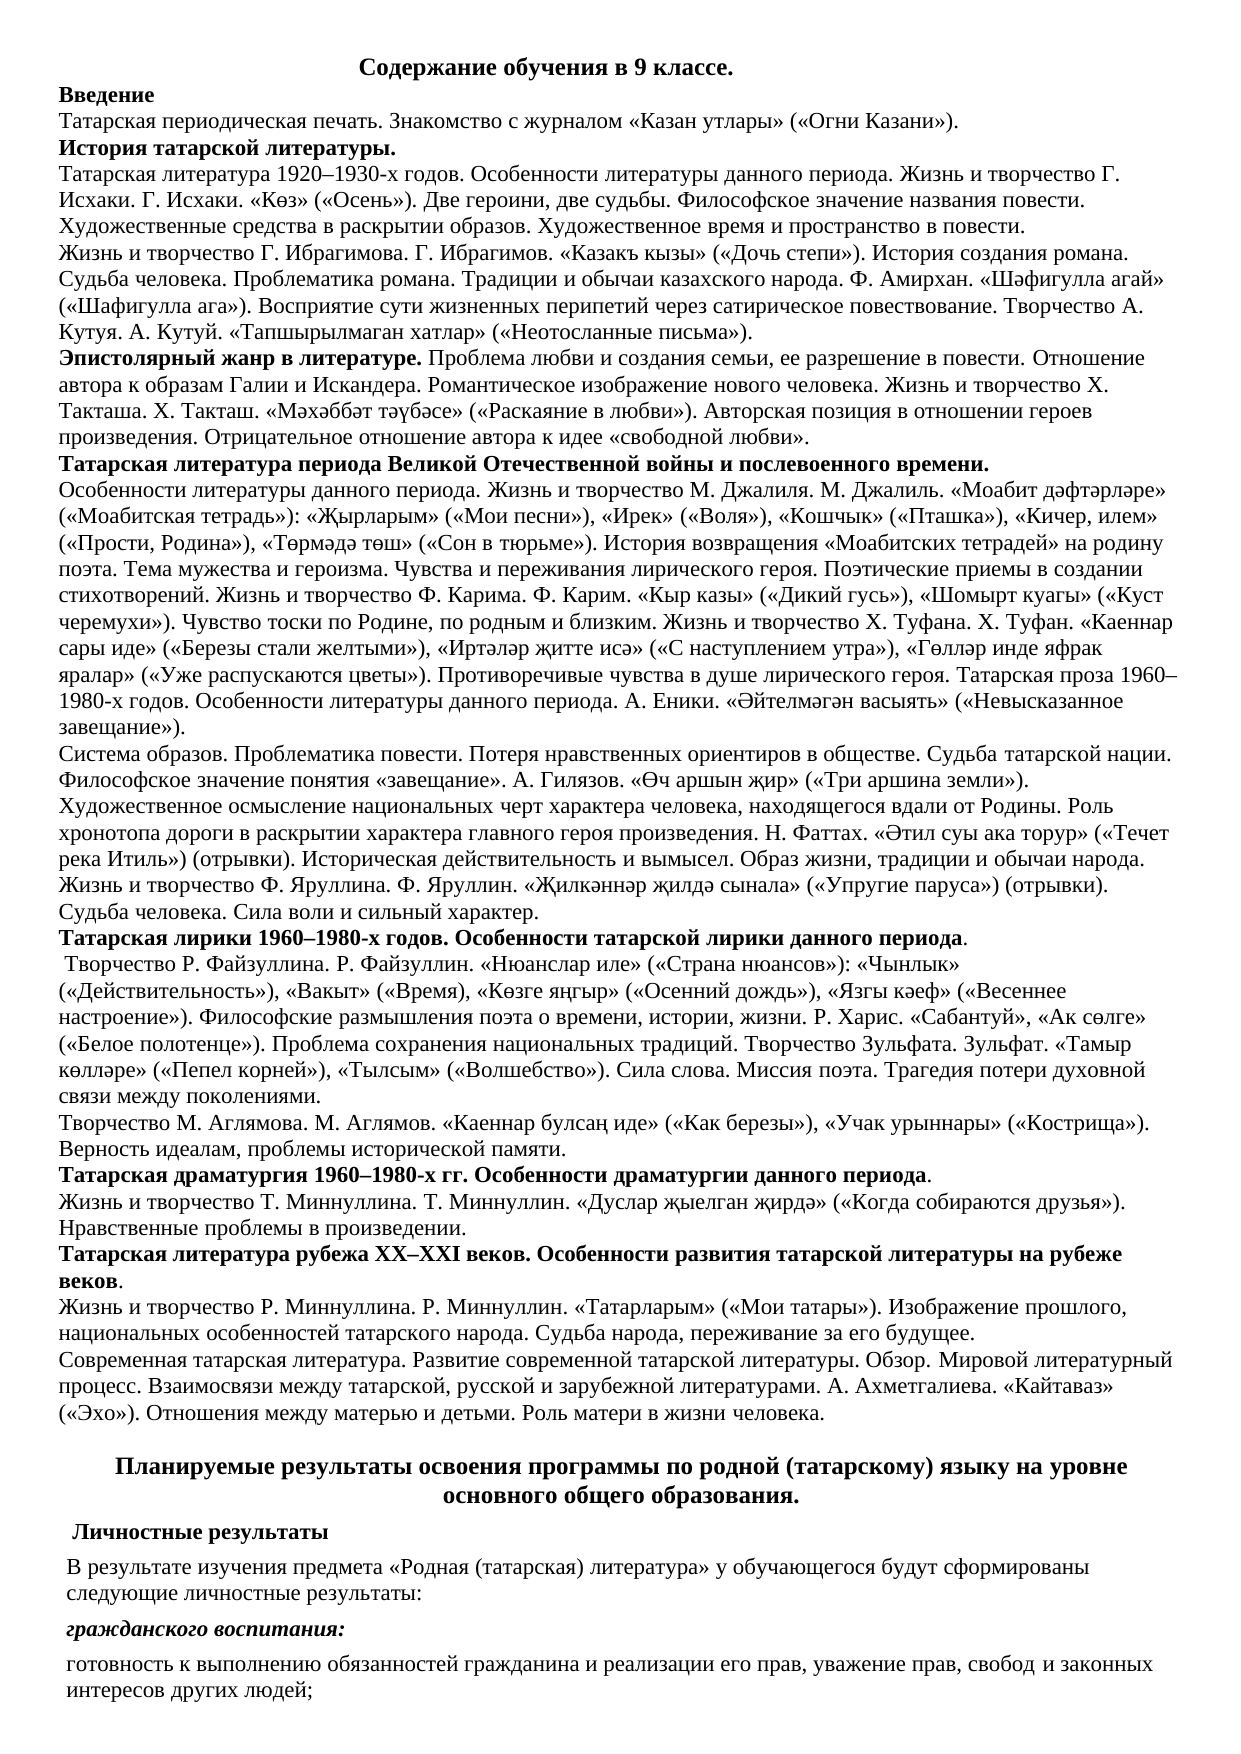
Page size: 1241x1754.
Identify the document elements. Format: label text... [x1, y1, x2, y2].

text готовность к выполнению обязанностей гражданина и реализации его прав, уважение прав, свобод и законных интересов других людей; [66, 1650, 1184, 1703]
text Эпистолярный жанр в литературе. Проблема любви и создания семьи, ее разрешение в повести. Отношение автора к образам Галии и Искандера. Романтическое изображение нового человека. Жизнь и творчество Х. Такташа. Х. Такташ. «Мəхəббəт тəүбəсе» («Раскаяние в любви»). Авторская позиция в отношении героев произведения. Отрицательное отношение автора к идее «свободной любви». [58, 344, 1184, 450]
text Особенности литературы данного периода. Жизнь и творчество М. Джалиля. М. Джалиль. «Моабит дəфтəрлəре» («Моабитская тетрадь»): «Җырларым» («Мои песни»), «Ирек» («Воля»), «Кошчык» («Пташка»), «Кичер, илем» («Прости, Родина»), «Төрмəдə төш» («Сон в тюрьме»). История возвращения «Моабитских тетрадей» на родину поэта. Тема мужества и героизма. Чувства и переживания лирического героя. Поэтические приемы в создании стихотворений. Жизнь и творчество Ф. Карима. Ф. Карим. «Кыр казы» («Дикий гусь»), «Шомырт куагы» («Куст черемухи»). Чувство тоски по Родине, по родным и близким. Жизнь и творчество Х. Туфана. Х. Туфан. «Каеннар сары иде» («Березы стали желтыми»), «Иртəлəр җитте исə» («С наступлением утра»), «Гөллəр инде яфрак яралар» («Уже распускаются цветы»). Противоречивые чувства в душе лирического героя. Татарская проза 1960–1980-х годов. Особенности литературы данного периода. А. Еники. «Əйтелмəгəн васыять» («Невысказанное завещание»). [58, 476, 1184, 740]
text Жизнь и творчество Ф. Яруллина. Ф. Яруллин. «Җилкəннəр җилдə сынала» («Упругие паруса») (отрывки). Судьба человека. Сила воли и сильный характер. [58, 871, 1184, 924]
text Творчество Р. Файзуллина. Р. Файзуллин. «Нюанслар иле» («Страна нюансов»): «Чынлык» («Действительность»), «Вакыт» («Время), «Көзге яңгыр» («Осенний дождь»), «Язгы кəеф» («Весеннее настроение»). Философские размышления поэта о времени, истории, жизни. Р. Харис. «Сабантуй», «Ак сөлге» («Белое полотенце»). Проблема сохранения национальных традиций. Творчество Зульфата. Зульфат. «Тамыр көллəре» («Пепел корней»), «Тылсым» («Волшебство»). Сила слова. Миссия поэта. Трагедия потери духовной связи между поколениями. [58, 951, 1184, 1109]
text Татарская лирики 1960–1980-х годов. Особенности татарской лирики данного периода. [58, 924, 1184, 951]
text Жизнь и творчество Т. Миннуллина. Т. Миннуллин. «Дуслар җыелган җирдə» («Когда собираются друзья»). Нравственные проблемы в произведении. [58, 1188, 1184, 1240]
text Татарская литература рубежа XX–XXI веков. Особенности развития татарской литературы на рубеже веков. [58, 1240, 1184, 1293]
text Система образов. Проблематика повести. Потеря нравственных ориентиров в обществе. Судьба татарской нации. Философское значение понятия «завещание». А. Гилязов. «Өч аршын җир» («Три аршина земли»). Художественное осмысление национальных черт характера человека, находящегося вдали от Родины. Роль хронотопа дороги в раскрытии характера главного героя произведения. Н. Фаттах. «Əтил суы ака торур» («Течет река Итиль») (отрывки). Историческая действительность и вымысел. Образ жизни, традиции и обычаи народа. [58, 740, 1184, 871]
text Татарская литература 1920–1930-х годов. Особенности литературы данного периода. Жизнь и творчество Г. Исхаки. Г. Исхаки. «Көз» («Осень»). Две героини, две судьбы. Философское значение названия повести. Художественные средства в раскрытии образов. Художественное время и пространство в повести. [58, 160, 1184, 239]
text Татарская литература периода Великой Отечественной войны и послевоенного времени. [58, 450, 1184, 476]
text Жизнь и творчество Г. Ибрагимова. Г. Ибрагимов. «Казакъ кызы» («Дочь степи»). История создания романа. Судьба человека. Проблематика романа. Традиции и обычаи казахского народа. Ф. Амирхан. «Шəфигулла агай» («Шафигулла ага»). Восприятие сути жизненных перипетий через сатирическое повествование. Творчество А. Кутуя. А. Кутуй. «Тапшырылмаган хатлар» («Неотосланные письма»). [58, 239, 1184, 344]
text В результате изучения предмета «Родная (татарская) литература» у обучающегося будут сформированы следующие личностные результаты: [66, 1553, 1184, 1606]
text История татарской литературы. [58, 133, 1184, 160]
text Личностные результаты [66, 1518, 1184, 1544]
text Планируемые результаты освоения программы по родной (татарскому) языку на уровне основного общего образования. [58, 1451, 1184, 1509]
text гражданского воспитания: [66, 1615, 1184, 1641]
text Татарская периодическая печать. Знакомство с журналом «Казан утлары» («Огни Казани»). [58, 107, 1184, 133]
text Содержание обучения в 9 классе. [58, 52, 1184, 81]
text Жизнь и творчество Р. Миннуллина. Р. Миннуллин. «Татарларым» («Мои татары»). Изображение прошлого, национальных особенностей татарского народа. Судьба народа, переживание за его будущее. [58, 1293, 1184, 1346]
text Творчество М. Аглямова. М. Аглямов. «Каеннар булсаң иде» («Как березы»), «Учак урыннары» («Кострища»). Верность идеалам, проблемы исторической памяти. [58, 1109, 1184, 1161]
text Современная татарская литература. Развитие современной татарской литературы. Обзор. Мировой литературный процесс. Взаимосвязи между татарской, русской и зарубежной литературами. А. Ахметгалиева. «Кайтаваз» («Эхо»). Отношения между матерью и детьми. Роль матери в жизни человека. [58, 1346, 1184, 1425]
text Введение [58, 81, 1184, 107]
text Татарская драматургия 1960–1980-х гг. Особенности драматургии данного периода. [58, 1161, 1184, 1188]
